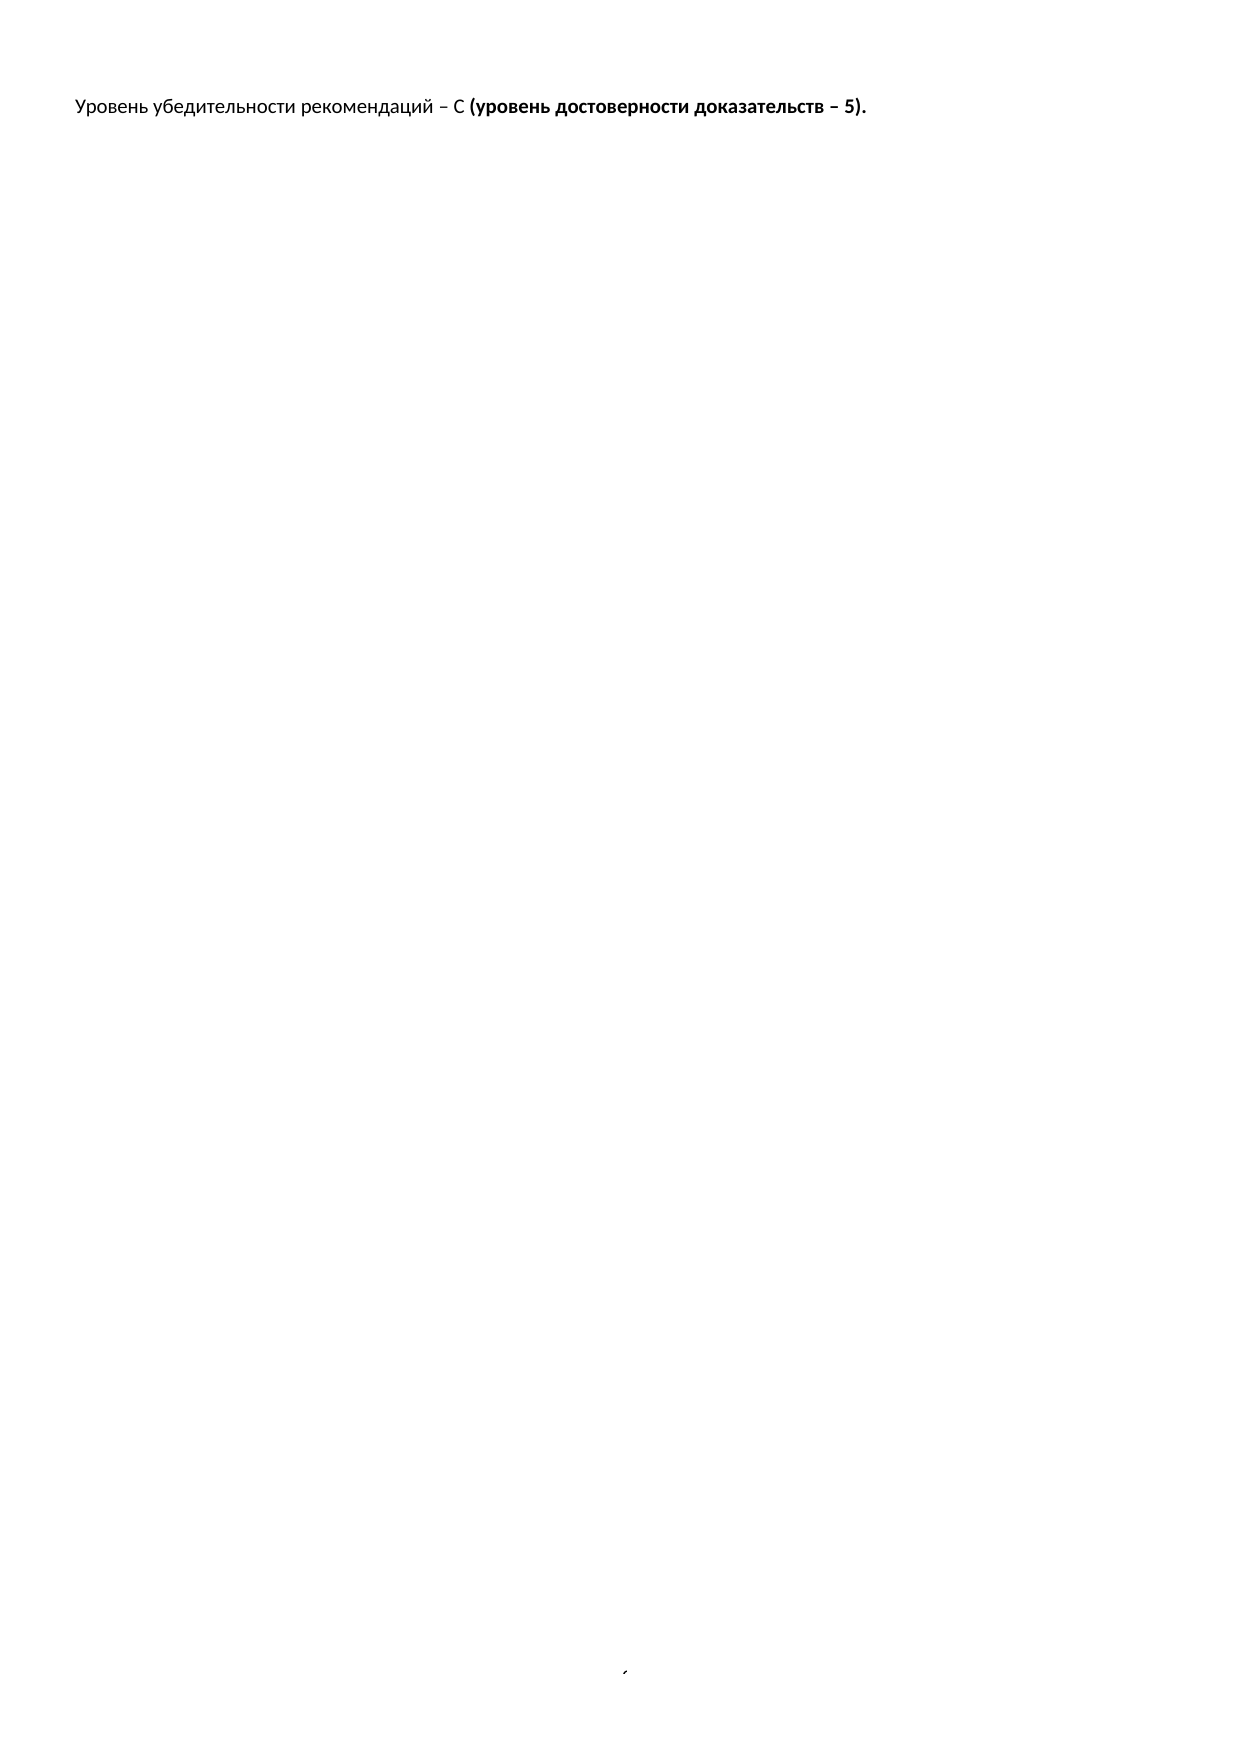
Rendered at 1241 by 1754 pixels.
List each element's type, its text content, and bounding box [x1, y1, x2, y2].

text Уровень убедительности рекомендаций – C (уровень достоверности доказательств – 5). [75, 94, 1178, 119]
